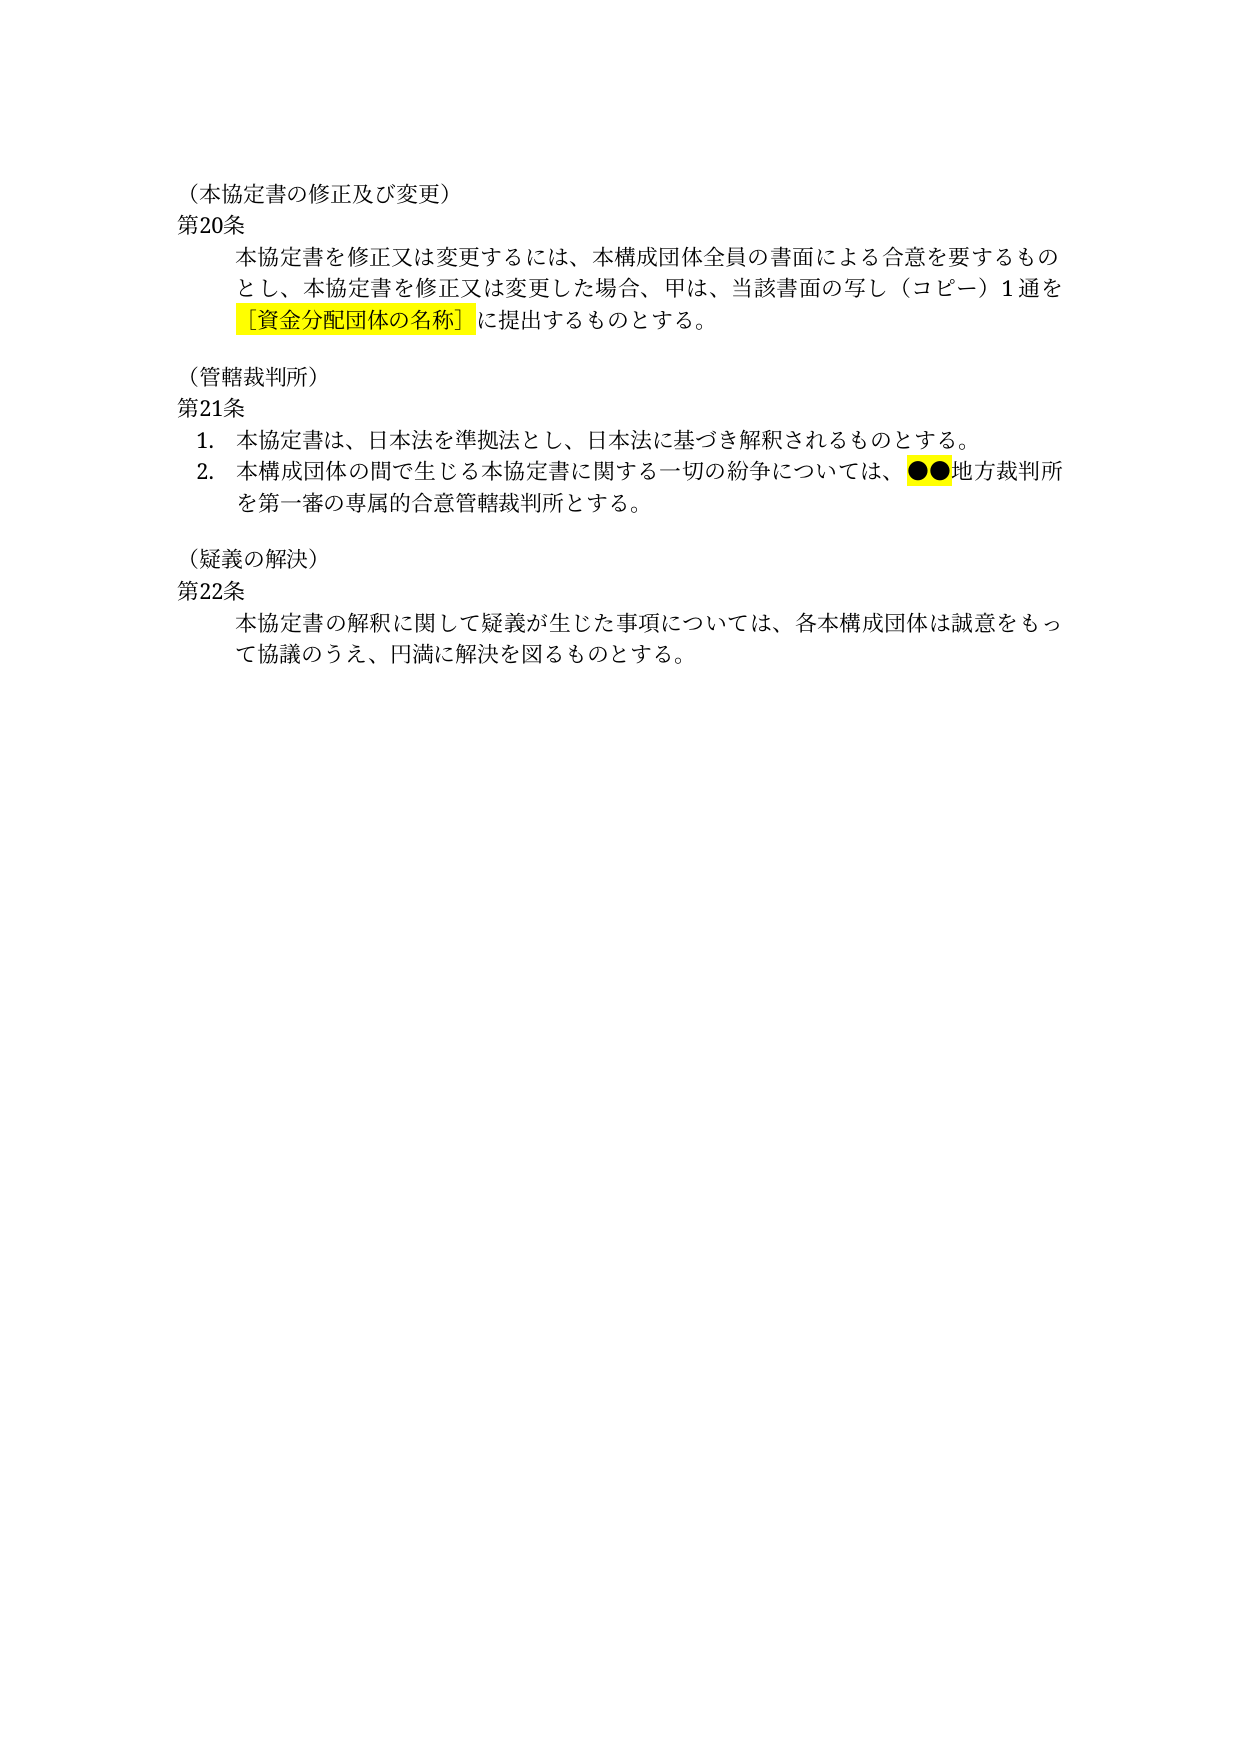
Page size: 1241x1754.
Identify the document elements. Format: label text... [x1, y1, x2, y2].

text 1. 本協定書は、日本法を準拠法とし、日本法に基づき解釈されるものとする。 [196, 423, 1063, 454]
text （本協定書の修正及び変更） [177, 177, 1063, 209]
text 本協定書を修正又は変更するには、本構成団体全員の書面による合意を要するものとし、本協定書を修正又は変更した場合、甲は、当該書面の写し（コピー）1通を［資金分配団体の名称］に提出するものとする。 [235, 240, 1063, 335]
text （管轄裁判所） [177, 360, 1063, 391]
text 本協定書の解釈に関して疑義が生じた事項については、各本構成団体は誠意をもって協議のうえ、円満に解決を図るものとする。 [235, 606, 1063, 669]
text （疑義の解決） [177, 543, 1063, 574]
text 2. 本構成団体の間で生じる本協定書に関する一切の紛争については、●●地方裁判所を第一審の専属的合意管轄裁判所とする。 [196, 454, 1063, 517]
